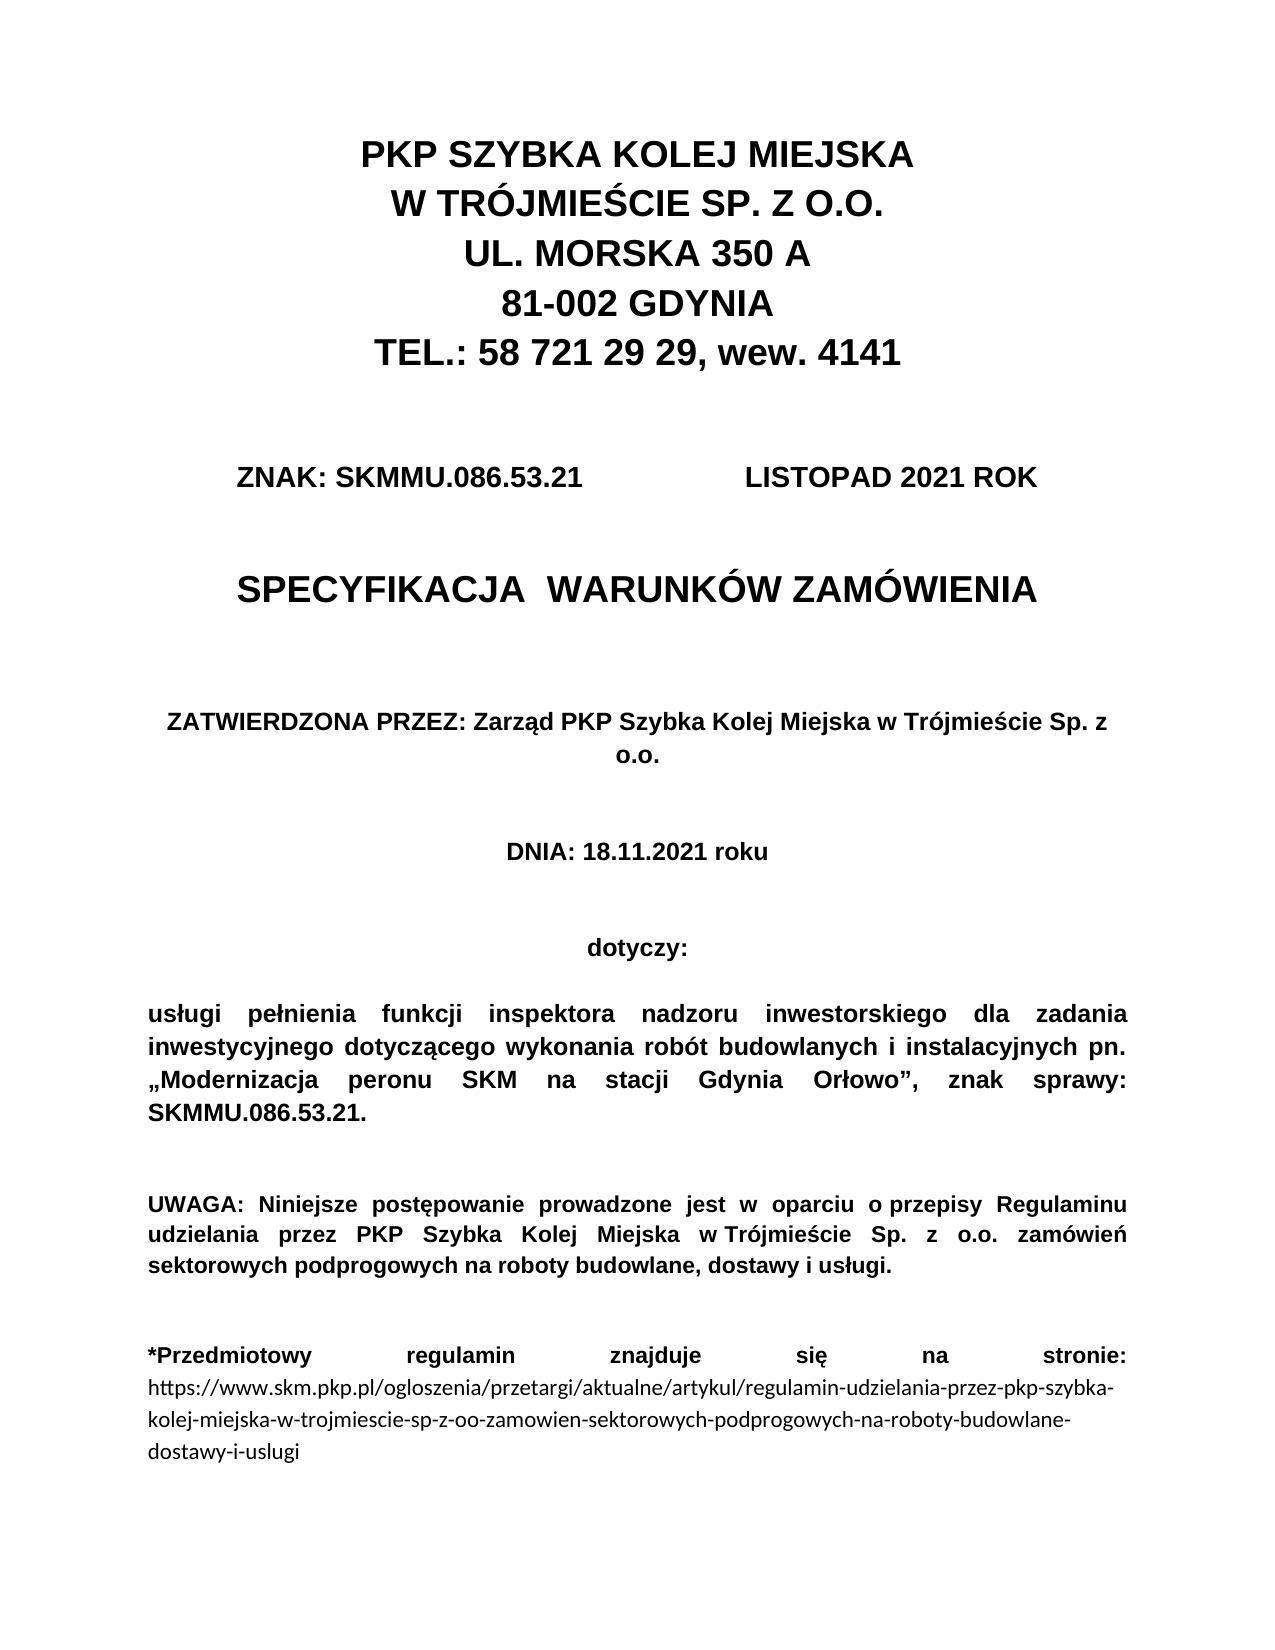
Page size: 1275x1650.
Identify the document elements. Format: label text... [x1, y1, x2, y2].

text UWAGA: Niniejsze postępowanie prowadzone jest w oparciu o przepisy Regulaminu udzielania przez PKP Szybka Kolej Miejska w Trójmieście Sp. z o.o. zamówień sektorowych podprogowych na roboty budowlane, dostawy i usługi. [148, 1191, 1127, 1278]
text SPECYFIKACJA WARUNKÓW ZAMÓWIENIA [148, 567, 1127, 610]
text ZNAK: SKMMU.086.53.21 LISTOPAD 2021 ROK [148, 460, 1127, 493]
text PKP SZYBKA KOLEJ MIEJSKA [148, 132, 1127, 175]
text DNIA: 18.11.2021 roku [148, 836, 1127, 865]
text *Przedmiotowy regulamin znajduje się na stronie: https://www.skm.pkp.pl/ogloszenia/przetargi/aktualne/artykul/regulamin-udzielania-przez-pkp-szybka-kolej-miejska-w-trojmiescie-sp-z-oo-zamowien-sektorowych-podprogowych-na-roboty-budowlane-dostawy-i-uslugi [148, 1342, 1127, 1465]
text W TRÓJMIEŚCIE SP. Z O.O. [148, 182, 1127, 225]
text usługi pełnienia funkcji inspektora nadzoru inwestorskiego dla zadania inwestycyjnego dotyczącego wykonania robót budowlanych i instalacyjnych pn. „Modernizacja peronu SKM na stacji Gdynia Orłowo”, znak sprawy: SKMMU.086.53.21. [148, 999, 1127, 1127]
text dotyczy: [148, 933, 1127, 961]
text TEL.: 58 721 29 29, wew. 4141 [148, 330, 1127, 373]
text ZATWIERDZONA PRZEZ: Zarząd PKP Szybka Kolej Miejska w Trójmieście Sp. z o.o. [148, 707, 1127, 769]
text UL. MORSKA [148, 231, 1127, 274]
text 81-002 GDYNIA [148, 281, 1127, 324]
